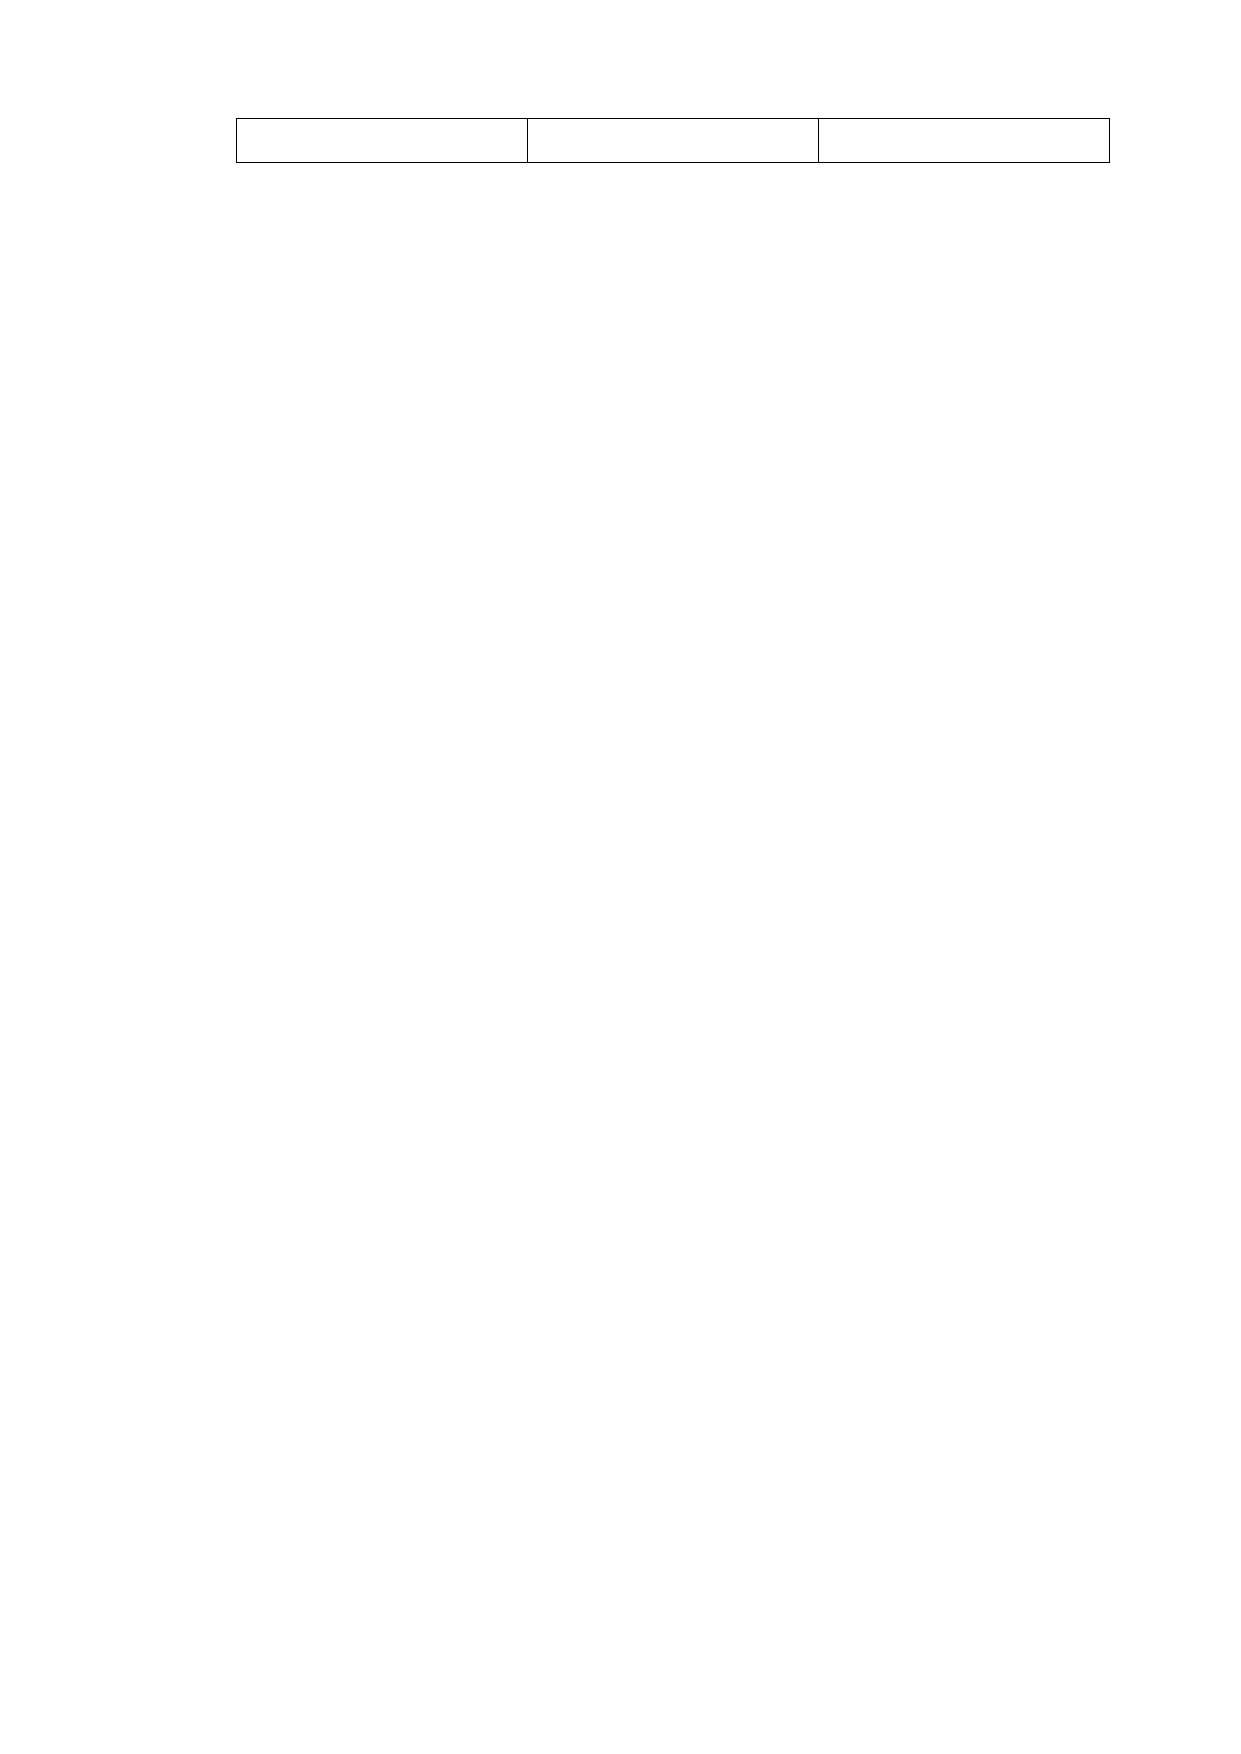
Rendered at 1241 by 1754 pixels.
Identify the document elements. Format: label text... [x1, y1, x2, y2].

table_cell 3 [819, 119, 1109, 162]
table_cell 2 [528, 119, 818, 162]
table_cell 1 [237, 119, 527, 162]
